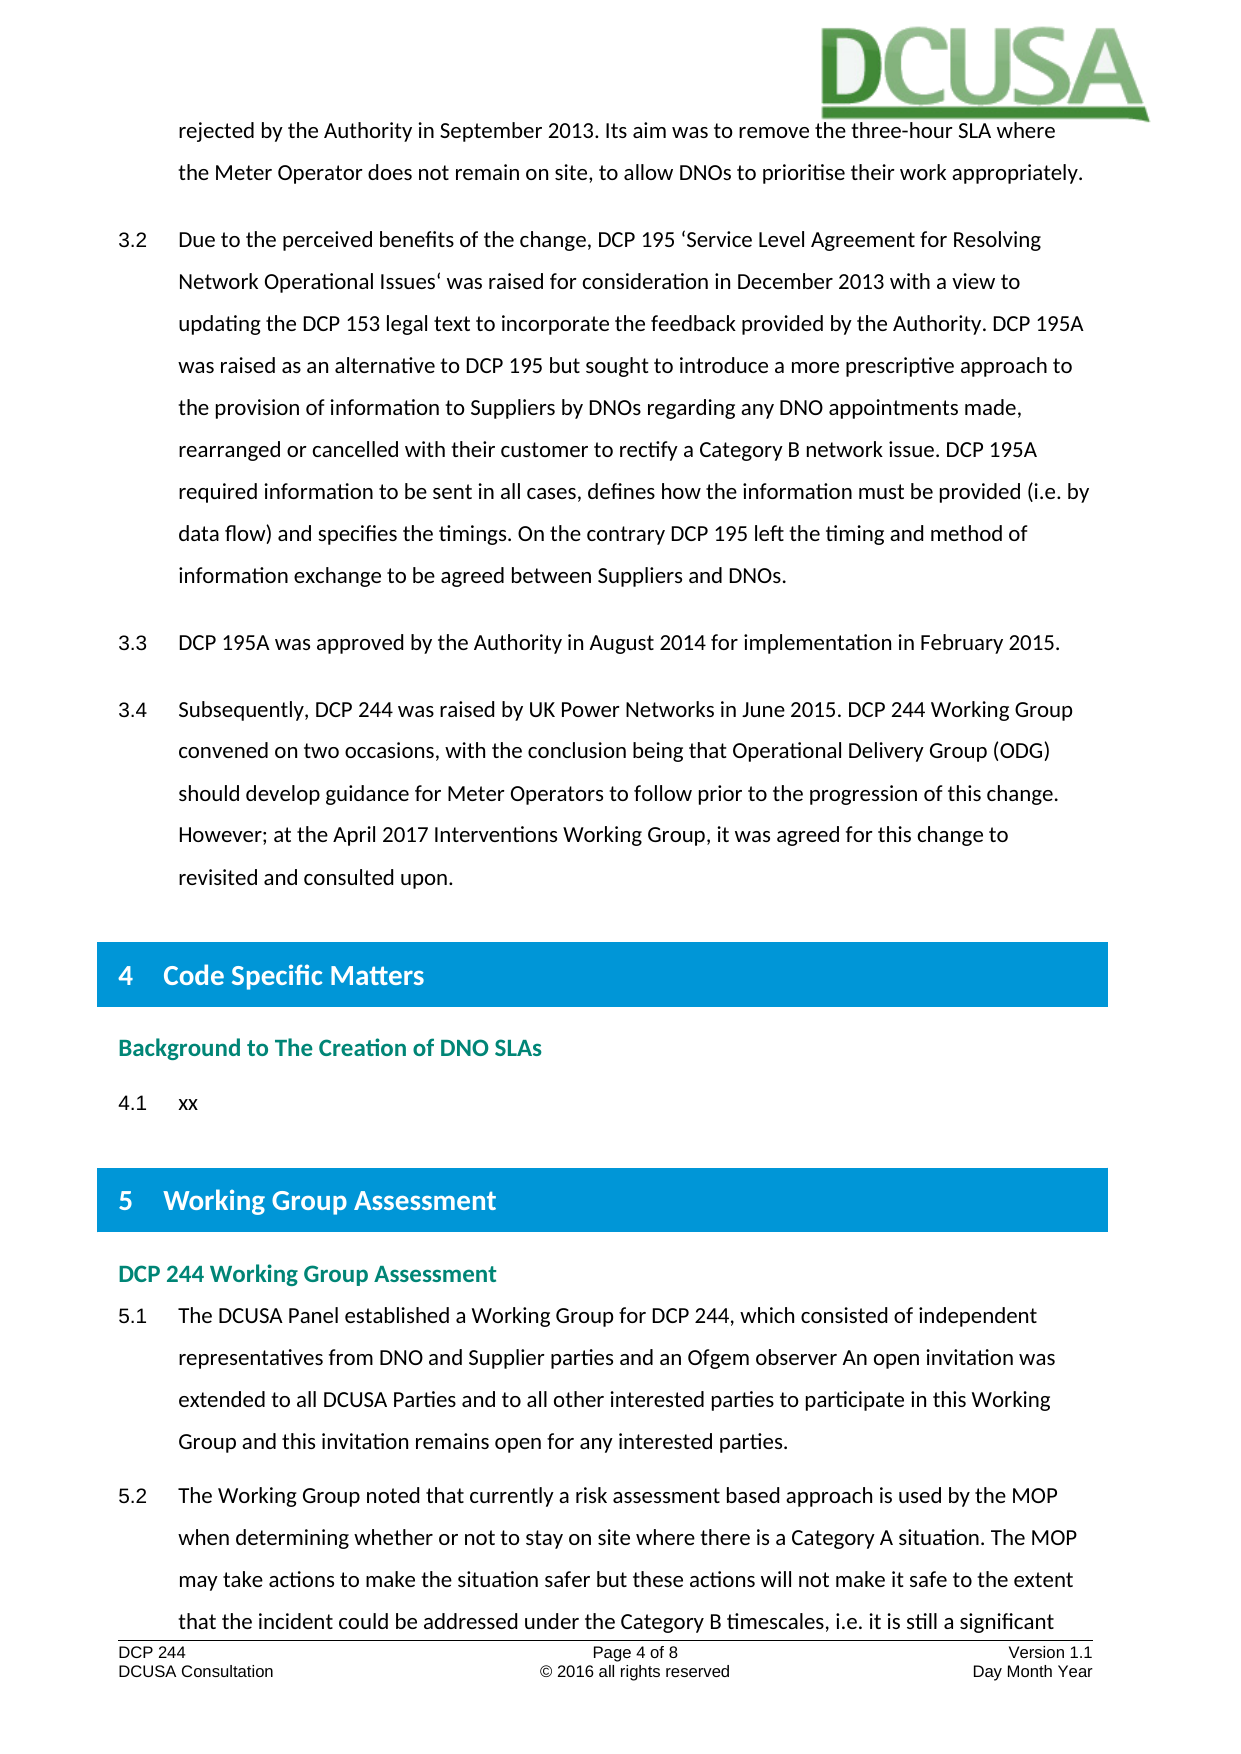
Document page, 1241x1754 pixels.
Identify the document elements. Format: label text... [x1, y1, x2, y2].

subtitle Subsequently, DCP 244 was raised by UK Power Networks in June 2015. DCP 244 Working Group convened on two occasions, with the conclusion being that Operational Delivery Group (ODG) should develop guidance for Meter Operators to follow prior to the progression of this change. However; at the April 2017 Interventions Working Group, it was agreed for this change to revisited and consulted upon. [118, 695, 1093, 891]
subtitle Due to the perceived benefits of the change, DCP 195 ‘Service Level Agreement for Resolving Network Operational Issues‘ was raised for consideration in December 2013 with a view to updating the DCP 153 legal text to incorporate the feedback provided by the Authority. DCP 195A was raised as an alternative to DCP 195 but sought to introduce a more prescriptive approach to the provision of information to Suppliers by DNOs regarding any DNO appointments made, rearranged or cancelled with their customer to rectify a Category B network issue. DCP 195A required information to be sent in all cases, defines how the information must be provided (i.e. by data flow) and specifies the timings. On the contrary DCP 195 left the timing and method of information exchange to be agreed between Suppliers and DNOs. [118, 225, 1093, 589]
picture [793, 11, 1174, 141]
subtitle Background to The Creation of DNO SLAs [118, 1032, 1093, 1063]
subtitle Code Specific Matters [110, 955, 1095, 994]
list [118, 1482, 1093, 1636]
subtitle DCP 244 Working Group Assessment [118, 1257, 1093, 1289]
subtitle DCP 195A was approved by the Authority in August 2014 for implementation in February 2015. [118, 628, 1093, 656]
subtitle xx [118, 1088, 1093, 1116]
subtitle Working Group Assessment [110, 1180, 1095, 1220]
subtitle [118, 116, 1093, 186]
list The DCUSA Panel established a Working Group for DCP 244, which consisted of independent representatives from DNO and Supplier parties and an Ofgem observer An open invitation was extended to all DCUSA Parties and to all other interested parties to participate in this Working Group and this invitation remains open for any interested parties. [118, 1301, 1093, 1455]
